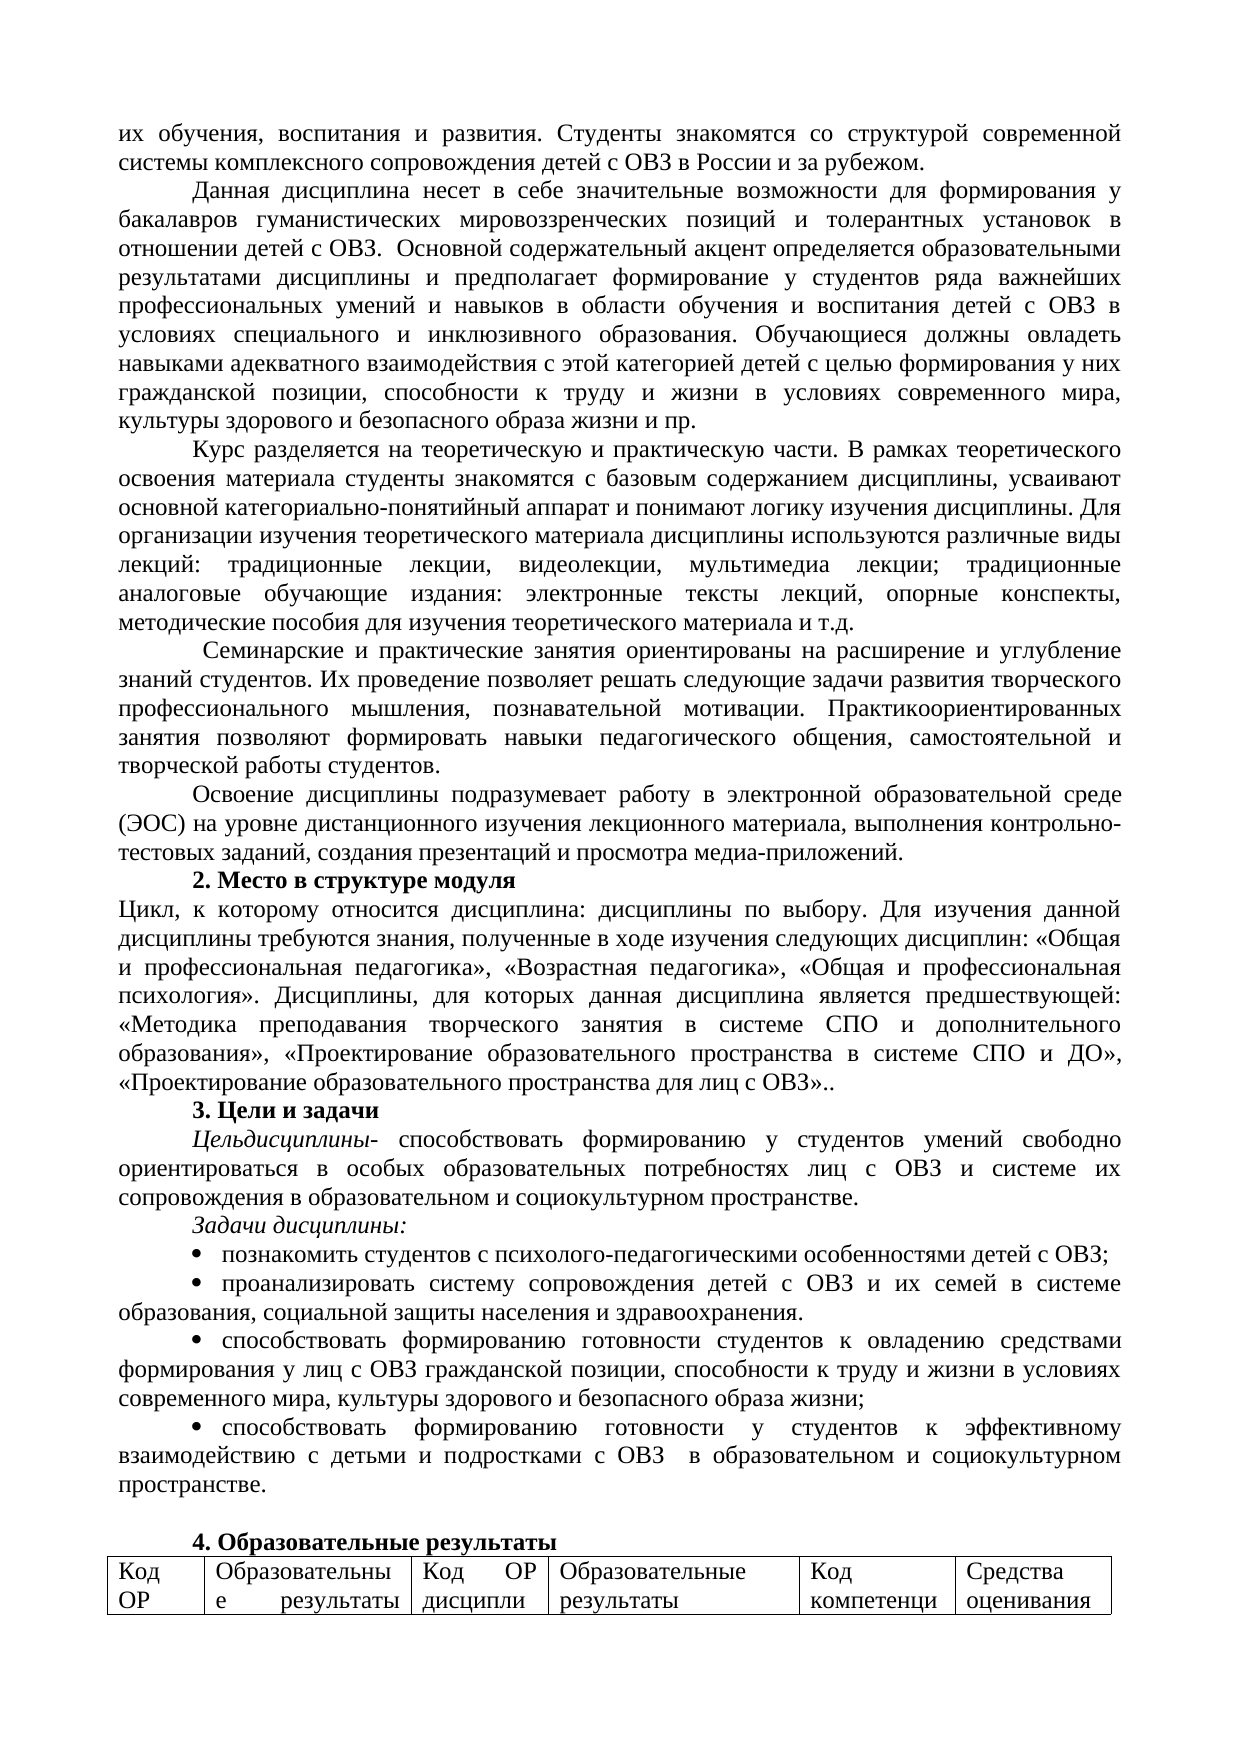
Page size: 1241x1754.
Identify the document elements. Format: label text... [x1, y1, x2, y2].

text Данная дисциплина несет в себе значительные возможности для формирования у бакалавров гуманистических мировоззренческих позиций и толерантных установок в отношении детей с ОВЗ. Основной содержательный акцент определяется образовательными результатами дисциплины и предполагает формирование у студентов ряда важнейших профессиональных умений и навыков в области обучения и воспитания детей с ОВЗ в условиях специального и инклюзивного образования. Обучающиеся должны овладеть навыками адекватного взаимодействия с этой категорией детей с целью формирования у них гражданской позиции, способности к труду и жизни в условиях современного мира, культуры здорового и безопасного образа жизни и пр. [118, 176, 1122, 434]
text Задачи дисциплины: [118, 1211, 1122, 1239]
text Курс разделяется на теоретическую и практическую части. В рамках теоретического освоения материала студенты знакомятся с базовым содержанием дисциплины, усваивают основной категориально-понятийный аппарат и понимают логику изучения дисциплины. Для организации изучения теоретического материала дисциплины используются различные виды лекций: традиционные лекции, видеолекции, мультимедиа лекции; традиционные аналоговые обучающие издания: электронные тексты лекций, опорные конспекты, методические пособия для изучения теоретического материала и т.д. [118, 434, 1122, 636]
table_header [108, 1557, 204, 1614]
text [118, 118, 1122, 176]
text 2. Место в структуре модуля [118, 866, 1122, 894]
text Семинарские и практические занятия ориентированы на расширение и углубление знаний студентов. Их проведение позволяет решать следующие задачи развития творческого профессионального мышления, познавательной мотивации. Практикоориентированных занятия позволяют формировать навыки педагогического общения, самостоятельной и творческой работы студентов. [118, 636, 1122, 779]
text Цельдисциплины- способствовать формированию у студентов умений свободно ориентироваться в особых образовательных потребностях лиц с ОВЗ и системе их сопровождения в образовательном и социокультурном пространстве. [118, 1124, 1122, 1211]
text 3. Цели и задачи [118, 1096, 1122, 1124]
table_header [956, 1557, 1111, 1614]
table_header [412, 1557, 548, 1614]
text Освоение дисциплины подразумевает работу в электронной образовательной среде (ЭОС) на уровне дистанционного изучения лекционного материала, выполнения контрольно-тестовых заданий, создания презентаций и просмотра медиа-приложений. [118, 779, 1122, 866]
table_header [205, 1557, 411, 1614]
list познакомить студентов с психолого-педагогическими особенностями детей с ОВЗ; [118, 1239, 1122, 1268]
text 4. Образовательные результаты [118, 1527, 1122, 1556]
list способствовать формированию готовности у студентов к эффективному взаимодействию с детьми и подростками с ОВЗ в образовательном и социокультурном пространстве. [118, 1412, 1122, 1498]
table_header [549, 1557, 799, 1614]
list проанализировать систему сопровождения детей с ОВЗ и их семей в системе образования, социальной защиты населения и здравоохранения. [118, 1268, 1122, 1326]
text Цикл, к которому относится дисциплина: дисциплины по выбору. Для изучения данной дисциплины требуются знания, полученные в ходе изучения следующих дисциплин: «Общая и профессиональная педагогика», «Возрастная педагогика», «Общая и профессиональная психология». Дисциплины, для которых данная дисциплина является предшествующей: «Методика преподавания творческого занятия в системе СПО и дополнительного образования», «Проектирование образовательного пространства в системе СПО и ДО», «Проектирование образовательного пространства для лиц с ОВЗ».. [118, 894, 1122, 1096]
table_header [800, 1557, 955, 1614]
list способствовать формированию готовности студентов к овладению средствами формирования у лиц с ОВЗ гражданской позиции, способности к труду и жизни в условиях современного мира, культуры здорового и безопасного образа жизни; [118, 1326, 1122, 1412]
